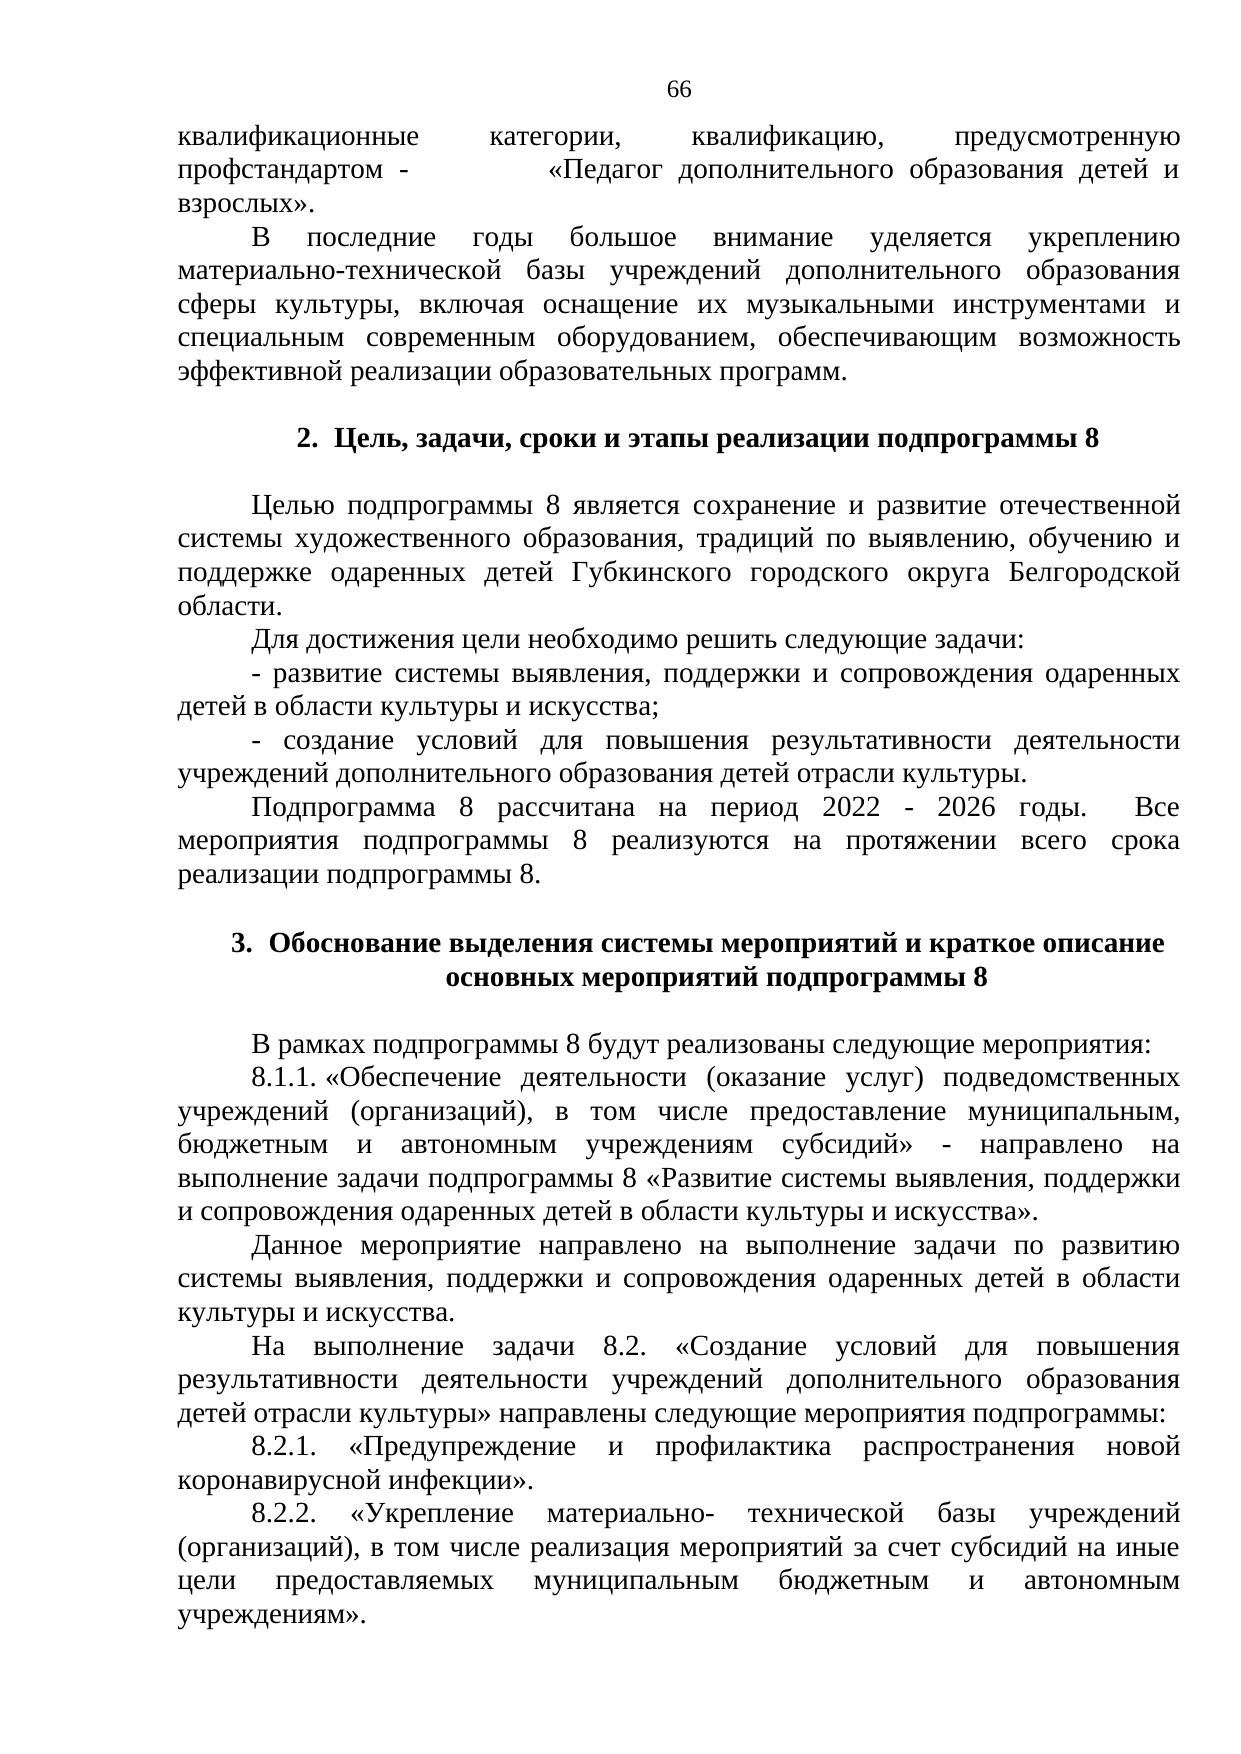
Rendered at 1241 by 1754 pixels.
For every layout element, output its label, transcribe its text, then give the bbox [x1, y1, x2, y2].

list Данное мероприятие направлено на выполнение задачи по развитию системы выявления, поддержки и сопровождения одаренных детей в области культуры и искусства. [177, 1227, 1181, 1328]
list Целью подпрограммы 8 является сохранение и развитие отечественной системы художественного образования, традиций по выявлению, обучению и поддержке одаренных детей Губкинского городского округа Белгородской области. [177, 487, 1181, 621]
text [177, 118, 1181, 219]
text На выполнение задачи 8.2. «Создание условий для повышения результативности деятельности учреждений дополнительного образования детей отрасли культуры» направлены следующие мероприятия подпрограммы: [177, 1328, 1181, 1428]
list - развитие системы выявления, поддержки и сопровождения одаренных детей в области культуры и искусства; [177, 655, 1181, 722]
text В последние годы большое внимание уделяется укреплению материально-технической базы учреждений дополнительного образования сферы культуры, включая оснащение их музыкальными инструментами и специальным современным оборудованием, обеспечивающим возможность эффективной реализации образовательных программ. [177, 219, 1181, 386]
text Подпрограмма 8 рассчитана на период 2022 - 2026 годы. Все мероприятия подпрограммы 8 реализуются на протяжении всего срока реализации подпрограммы 8. [177, 789, 1181, 889]
list 8.2.2. «Укрепление материально- технической базы учреждений (организаций), в том числе реализация мероприятий за счет субсидий на иные цели предоставляемых муниципальным бюджетным и автономным учреждениям». [177, 1495, 1181, 1629]
list Цель, задачи, сроки и этапы реализации подпрограммы 8 [215, 420, 1181, 453]
list В рамках подпрограммы 8 будут реализованы следующие мероприятия: [177, 1026, 1181, 1059]
list 8.2.1. «Предупреждение и профилактика распространения новой коронавирусной инфекции». [177, 1428, 1181, 1495]
text Для достижения цели необходимо решить следующие задачи: [177, 621, 1181, 655]
list Обоснование выделения системы мероприятий и краткое описание основных мероприятий подпрограммы 8 [215, 925, 1181, 992]
list - создание условий для повышения результативности деятельности учреждений дополнительного образования детей отрасли культуры. [177, 722, 1181, 789]
list «Обеспечение деятельности (оказание услуг) подведомственных учреждений (организаций), в том числе предоставление муниципальным, бюджетным и автономным учреждениям субсидий» - направлено на выполнение задачи подпрограммы 8 «Развитие системы выявления, поддержки и сопровождения одаренных детей в области культуры и искусства». [177, 1059, 1181, 1227]
